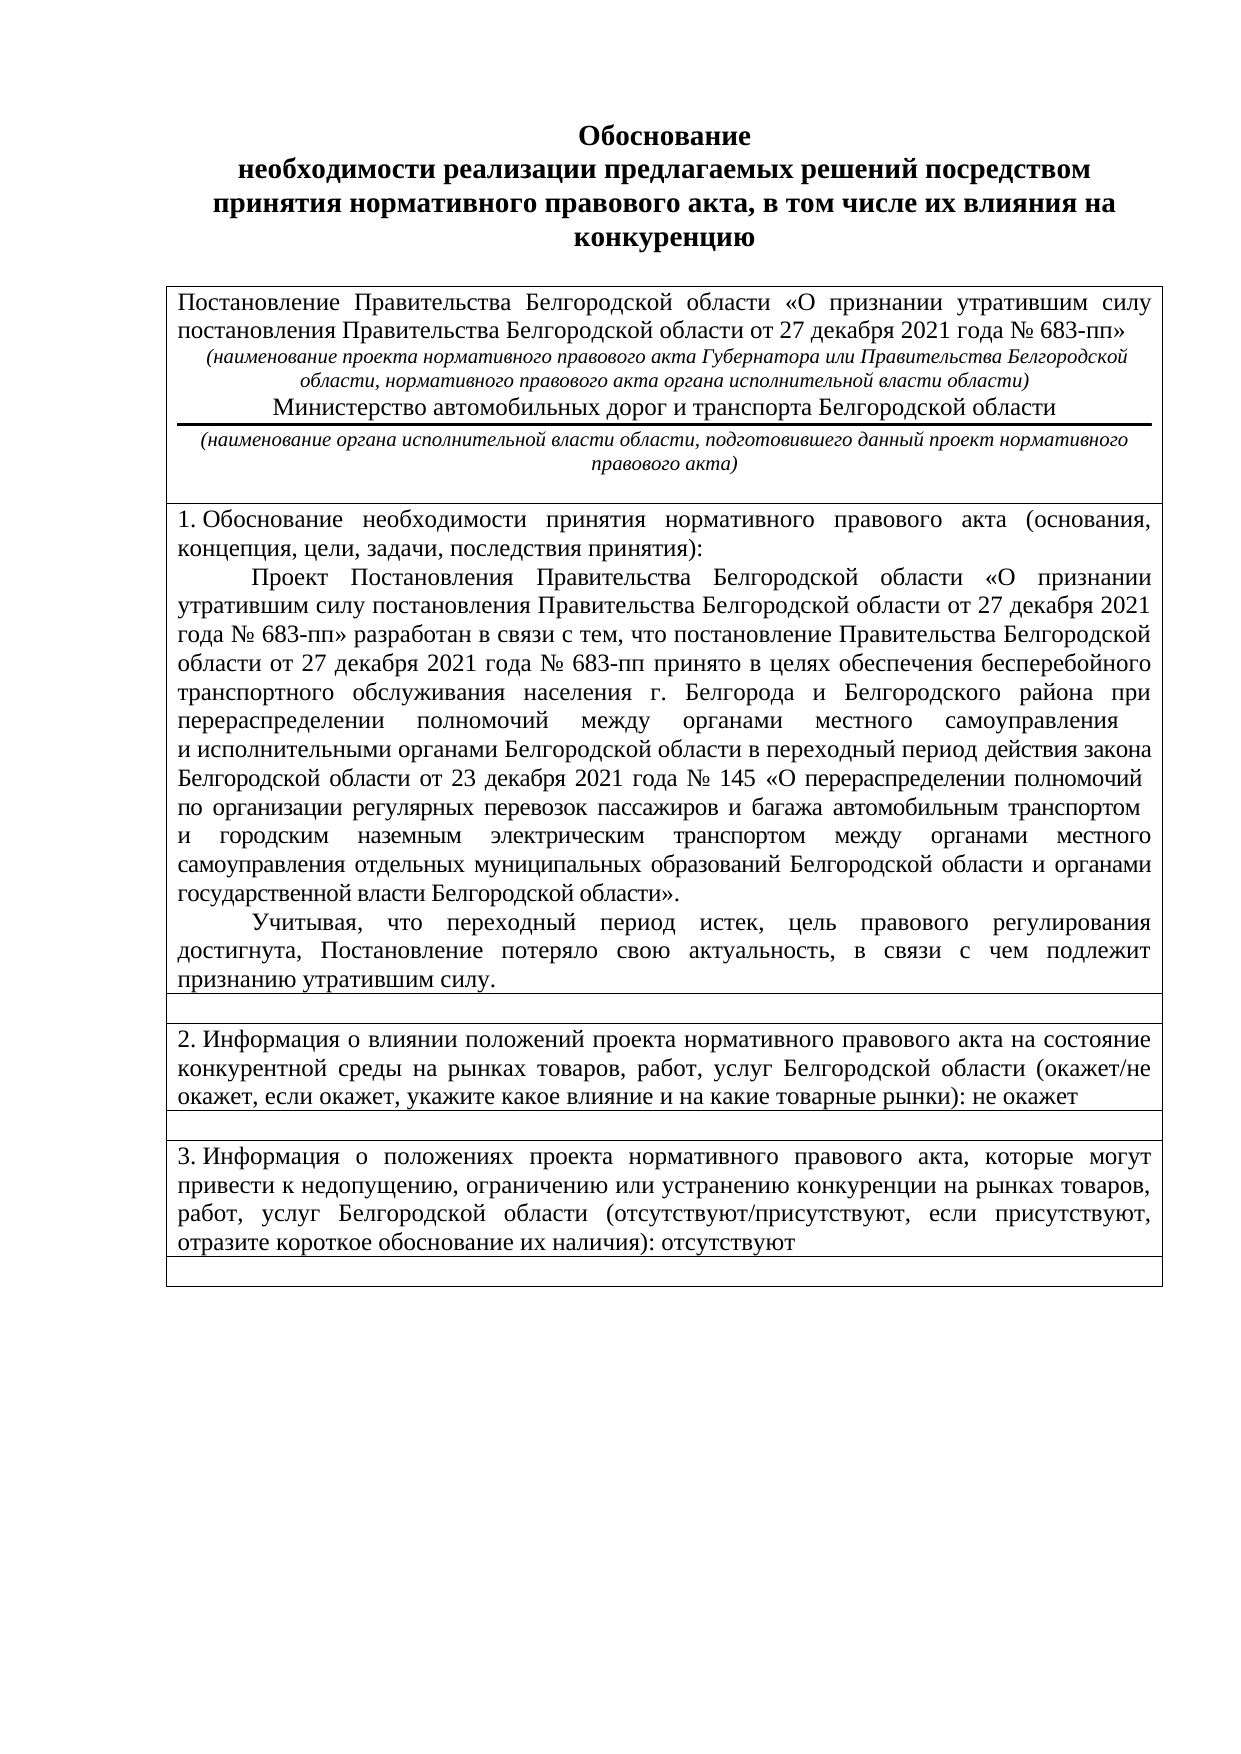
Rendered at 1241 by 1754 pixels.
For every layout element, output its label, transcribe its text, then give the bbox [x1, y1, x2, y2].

text необходимости реализации предлагаемых решений посредством принятия нормативного правового акта, в том числе их влияния на конкуренцию [177, 152, 1152, 252]
table_cell 1. Обоснование необходимости принятия нормативного правового акта (основания, концепция, цели, задачи, последствия принятия): Проект Постановления Правительства Белгородской области «О признании утратившим силу постановления Правительства Белгородской области от 27 декабря 2021 года № 683-пп» разработан в связи с тем, что постановление Правительства Белгородской области от 27 декабря 2021 года № 683-пп принято в целях обеспечения бесперебойного транспортного обслуживания населения г. Белгорода и Белгородского района при перераспределении полномочий между органами местного самоуправления и исполнительными органами Белгородской области в переходный период действия закона Белгородской области от 23 декабря 2021 года № 145 «О перераспределении полномочий по организации регулярных перевозок пассажиров и багажа автомобильным транспортом и городским наземным электрическим транспортом между органами местного самоуправления отдельных муниципальных образований Белгородской области и органами государственной власти Белгородской области». Учитывая, что переходный период истек, цель правового регулирования достигнута, Постановление потеряло свою актуальность, в связи с чем подлежит признанию утратившим силу. [167, 504, 1162, 993]
table_cell [167, 1111, 1162, 1140]
table_cell [167, 994, 1162, 1023]
table_cell 2. Информация о влиянии положений проекта нормативного правового акта на состояние конкурентной среды на рынках товаров, работ, услуг Белгородской области (окажет/не окажет, если окажет, укажите какое влияние и на какие товарные рынки): не окажет [167, 1024, 1162, 1110]
table_cell [167, 1257, 1162, 1286]
text Обоснование [177, 118, 1152, 152]
table_header Постановление Правительства Белгородской области «О признании утратившим силу постановления Правительства Белгородской области от 27 декабря 2021 года № 683-пп» (наименование проекта нормативного правового акта Губернатора или Правительства Белгородской области, нормативного правового акта органа исполнительной власти области) Министерство автомобильных дорог и транспорта Белгородской области (наименование органа исполнительной власти области, подготовившего данный проект нормативного правового акта) [167, 287, 1162, 503]
table_cell 3. Информация о положениях проекта нормативного правового акта, которые могут привести к недопущению, ограничению или устранению конкуренции на рынках товаров, работ, услуг Белгородской области (отсутствуют/присутствуют, если присутствуют, отразите короткое обоснование их наличия): отсутствуют [167, 1141, 1162, 1256]
